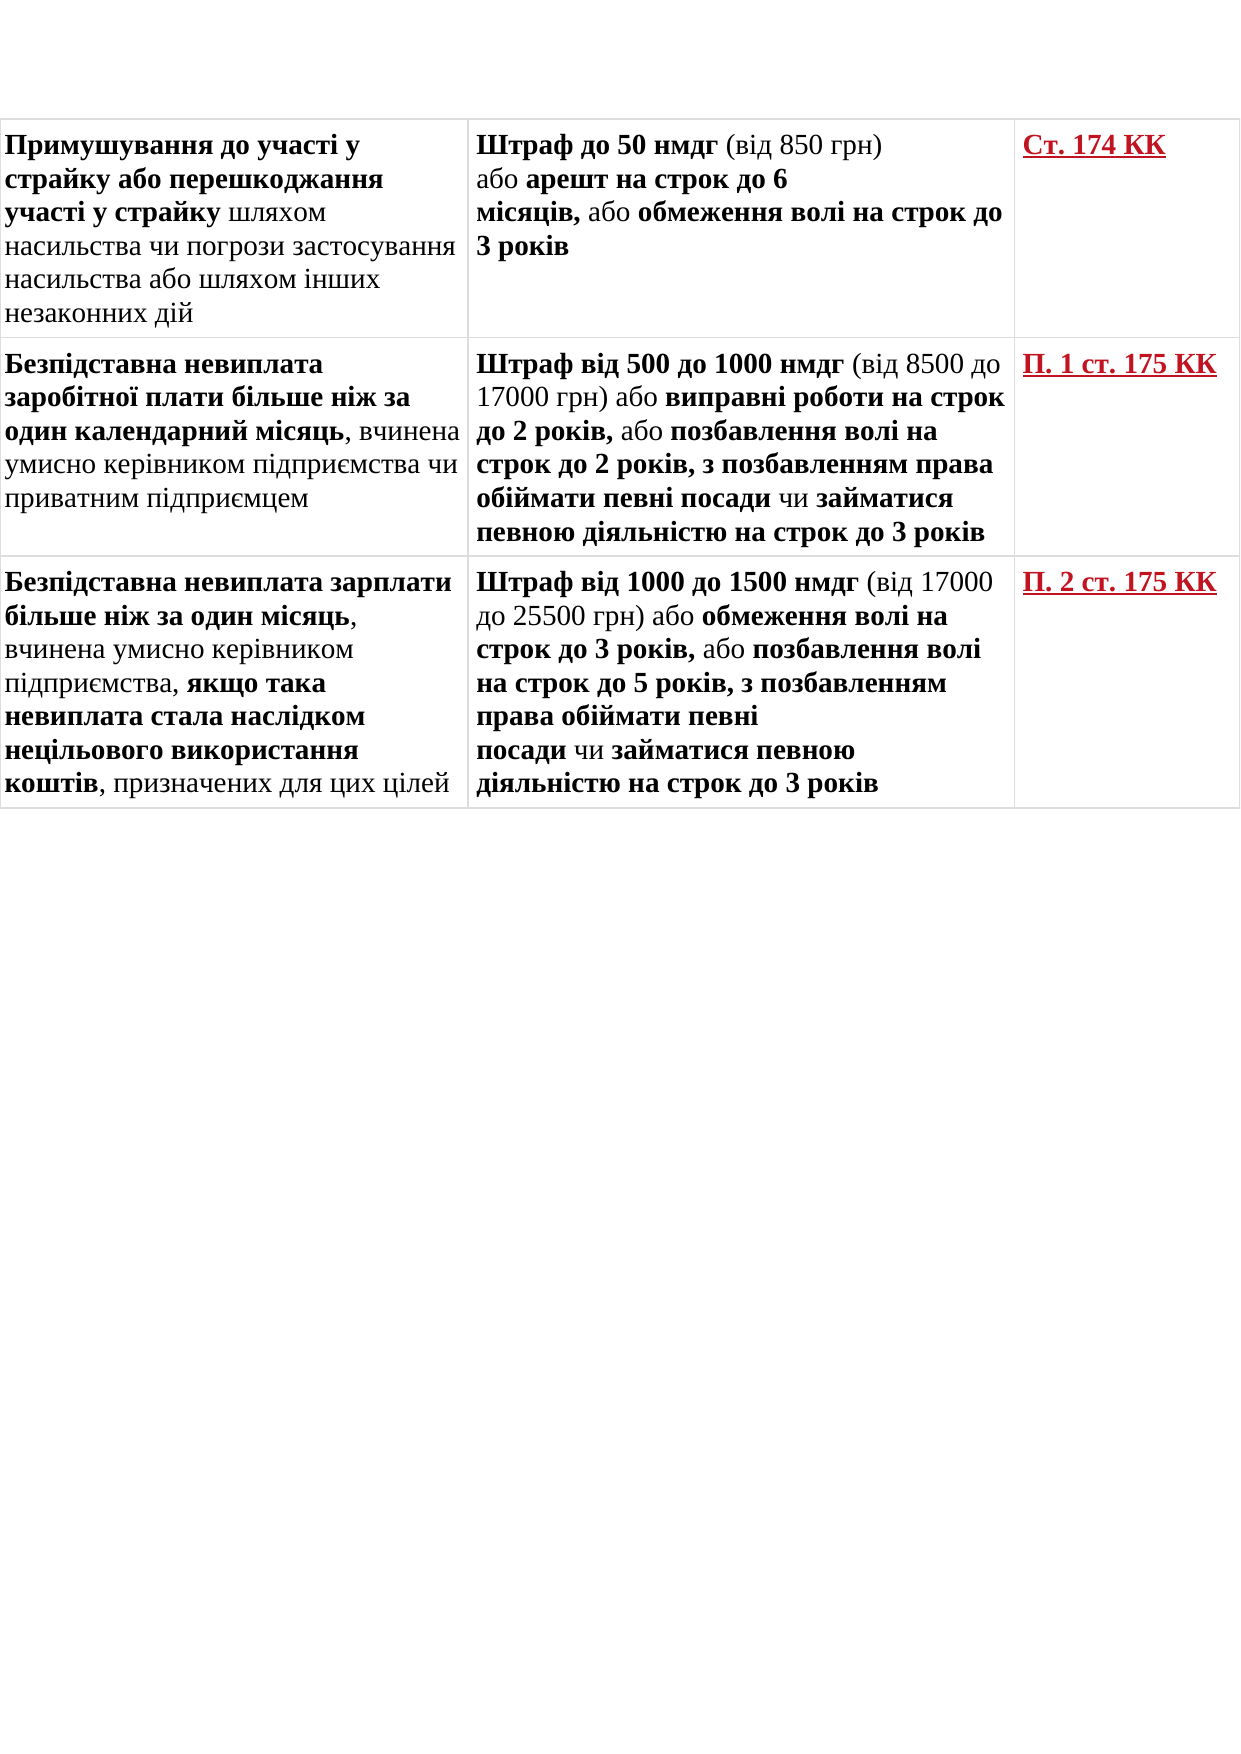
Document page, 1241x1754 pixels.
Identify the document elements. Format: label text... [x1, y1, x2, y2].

table_cell Безпідставна невиплата зарплати більше ніж за один місяць, вчинена умисно керівником підприємства, якщо така невиплата стала наслідком нецільового використання коштів, призначених для цих цілей [1, 557, 467, 807]
table_cell Штраф від 1000 до 1500 нмдг (від 17000 до 25500 грн) або обмеження волі на строк до 3 років, або позбавлення волі на строк до 5 років, з позбавленням права обіймати певні посади чи займатися певною діяльністю на строк до 3 років [469, 557, 1014, 807]
table_cell Ст. 174 КК [1015, 120, 1239, 337]
table_cell П. 2 ст. 175 КК [1015, 557, 1239, 807]
table_cell Безпідставна невиплата заробітної плати більше ніж за один календарний місяць, вчинена умисно керівником підприємства чи приватним підприємцем [1, 338, 467, 555]
table_cell П. 1 ст. 175 КК [1015, 338, 1239, 555]
table_cell Примушування до участі у страйку або перешкоджання участі у страйку шляхом насильства чи погрози застосування насильства або шляхом інших незаконних дій [1, 120, 467, 337]
table_cell Штраф до 50 нмдг (від 850 грн) або арешт на строк до 6 місяців, або обмеження волі на строк до 3 років [469, 120, 1014, 337]
table_cell Штраф від 500 до 1000 нмдг (від 8500 до 17000 грн) або виправні роботи на строк до 2 років, або позбавлення волі на строк до 2 років, з позбавленням права обіймати певні посади чи займатися певною діяльністю на строк до 3 років [469, 338, 1014, 555]
